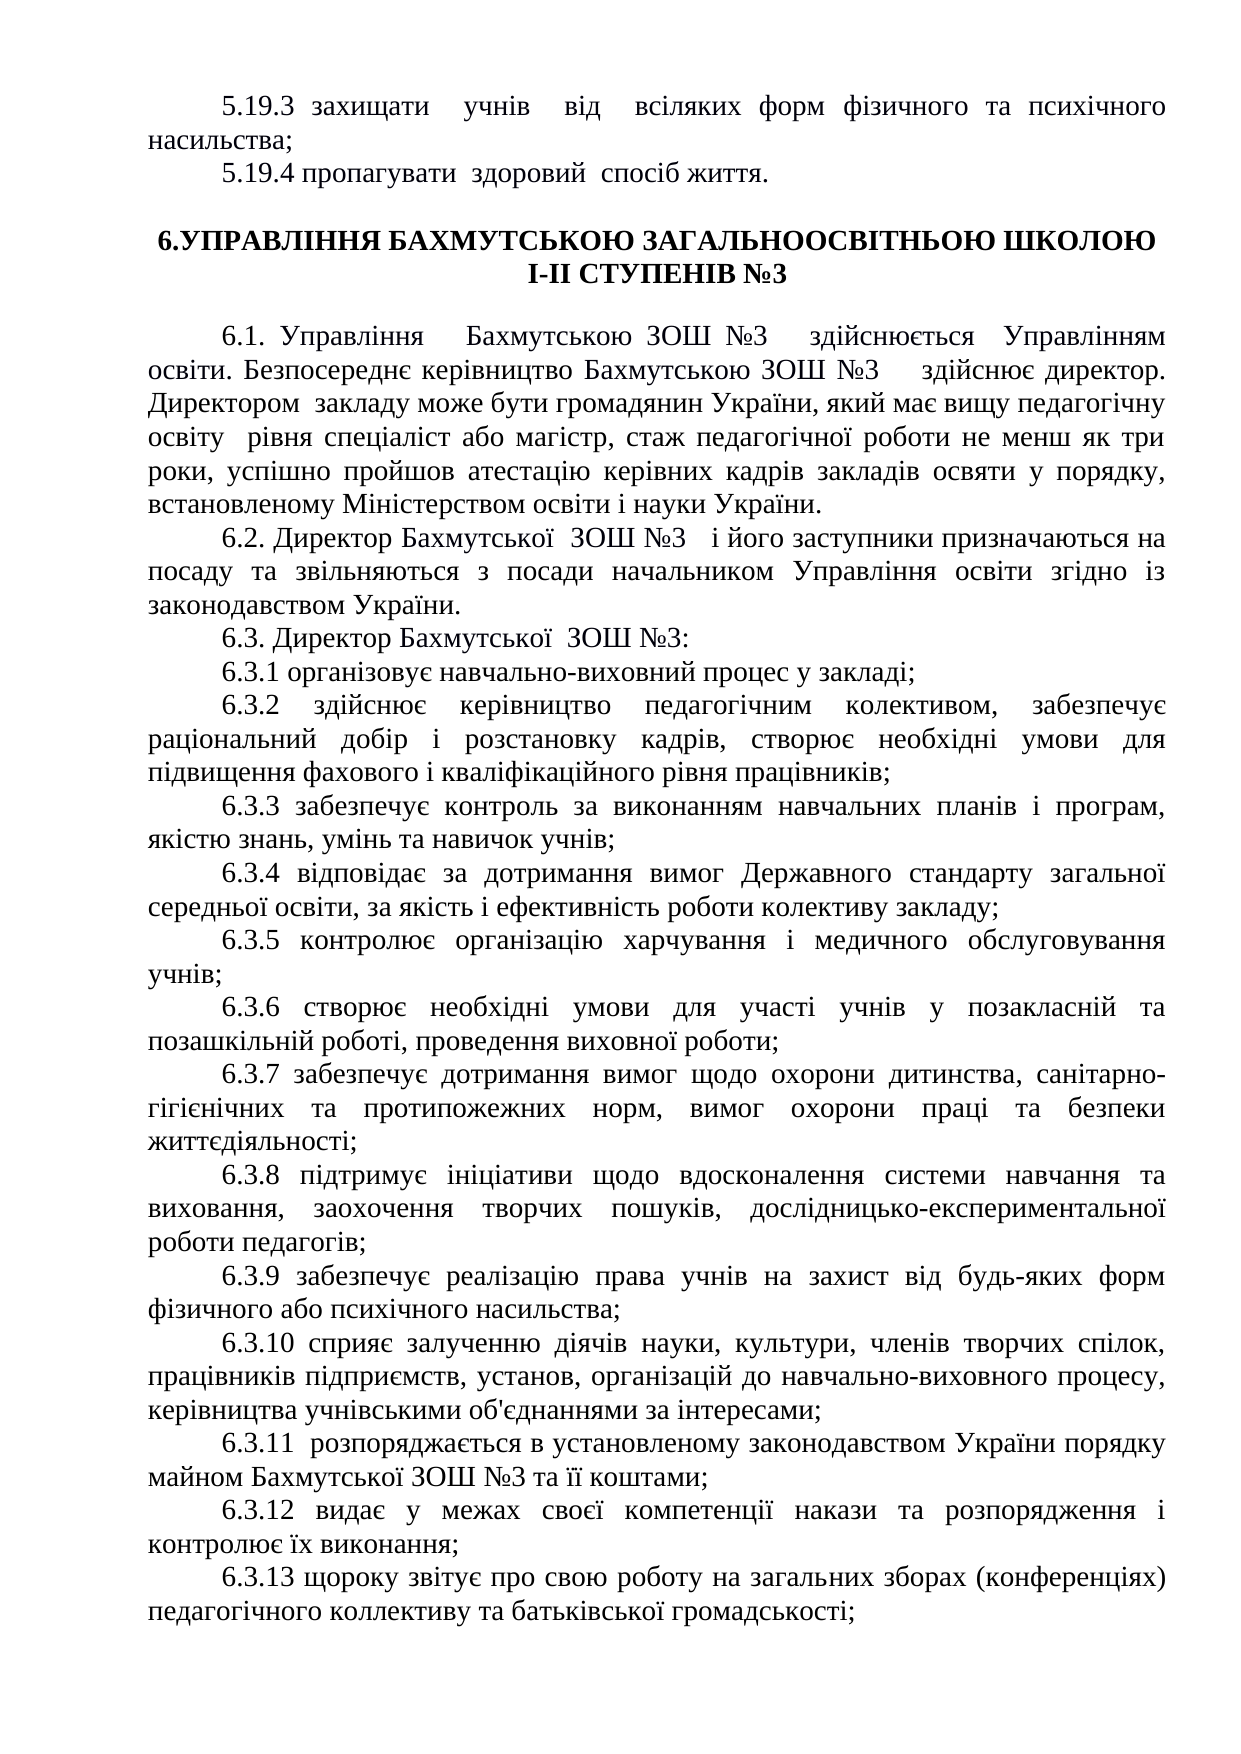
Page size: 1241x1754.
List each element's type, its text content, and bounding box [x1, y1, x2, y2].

text 6.3.2 здійснює керівництво педагогічним колективом, забезпечує раціональний добір і розстановку кадрів, створює необхідні умови для підвищення фахового і кваліфікаційного рівня працівників; [148, 687, 1167, 788]
text 6.УПРАВЛІННЯ БАХМУТСЬКОЮ ЗАГАЛЬНООСВІТНЬОЮ ШКОЛОЮ І-ІІ СТУПЕНІВ №3 [148, 223, 1167, 290]
text 6.3.12 видає у межах своєї компетенції накази та розпорядження і контролює їх виконання; [148, 1492, 1167, 1559]
text 6.3.5 контролює організацію харчування і медичного обслуговування учнів; [148, 922, 1167, 989]
text 6.2. Директор Бахмутської ЗОШ №3 і його заступники призначаються на посаду та звільняються з посади начальником Управління освіти згідно із законодавством України. [148, 520, 1167, 620]
text 6.3. Директор Бахмутської ЗОШ №3: [148, 620, 1167, 654]
text 5.19.4 пропагувати здоровий спосіб життя. [148, 156, 1167, 189]
text 6.3.13 щороку звітує про свою роботу на загальних зборах (конференціях) педагогічного коллективу та батьківської громадськості; [148, 1559, 1167, 1627]
text 6.3.9 забезпечує реалізацію права учнів на захист від будь-яких форм фізичного або психічного насильства; [148, 1258, 1167, 1325]
text 6.3.8 підтримує ініціативи щодо вдосконалення системи навчання та виховання, заохочення творчих пошуків, дослідницько-експериментальної роботи педагогів; [148, 1157, 1167, 1258]
text 6.3.10 сприяє залученню діячів науки, культури, членів творчих спілок, працівників підприємств, установ, організацій до навчально-виховного процесу, керівництва учнівськими об'єднаннями за інтересами; [148, 1325, 1167, 1425]
text 6.3.11 розпоряджається в установленому законодавством України порядку майном Бахмутської ЗОШ №3 та її коштами; [148, 1425, 1167, 1492]
text 6.1. Управління Бахмутською ЗОШ №3 здійснюється Управлінням освіти. Безпосереднє керівництво Бахмутською ЗОШ №3 здійснює директор. Директором закладу може бути громадянин України, який має вищу педагогічну освіту рівня спеціаліст або магістр, стаж педагогічної роботи не менш як три роки, успішно пройшов атестацію керівних кадрів закладів освяти у порядку, встановленому Міністерством освіти і науки України. [148, 318, 1167, 520]
text 5.19.3 захищати учнів від всіляких форм фізичного та психічного насильства; [148, 88, 1167, 156]
text 6.3.4 відповідає за дотримання вимог Державного стандарту загальної середньої освіти, за якість і ефективність роботи колективу закладу; [148, 855, 1167, 922]
text 6.3.1 організовує навчально-виховний процес у закладі; [148, 654, 1167, 687]
text 6.3.3 забезпечує контроль за виконанням навчальних планів і програм, якістю знань, умінь та навичок учнів; [148, 788, 1167, 855]
text 6.3.6 створює необхідні умови для участі учнів у позакласній та позашкільній роботі, проведення виховної роботи; [148, 989, 1167, 1056]
text 6.3.7 забезпечує дотримання вимог щодо охорони дитинства, санітарно-гігієнічних та протипожежних норм, вимог охорони праці та безпеки життєдіяльності; [148, 1056, 1167, 1157]
